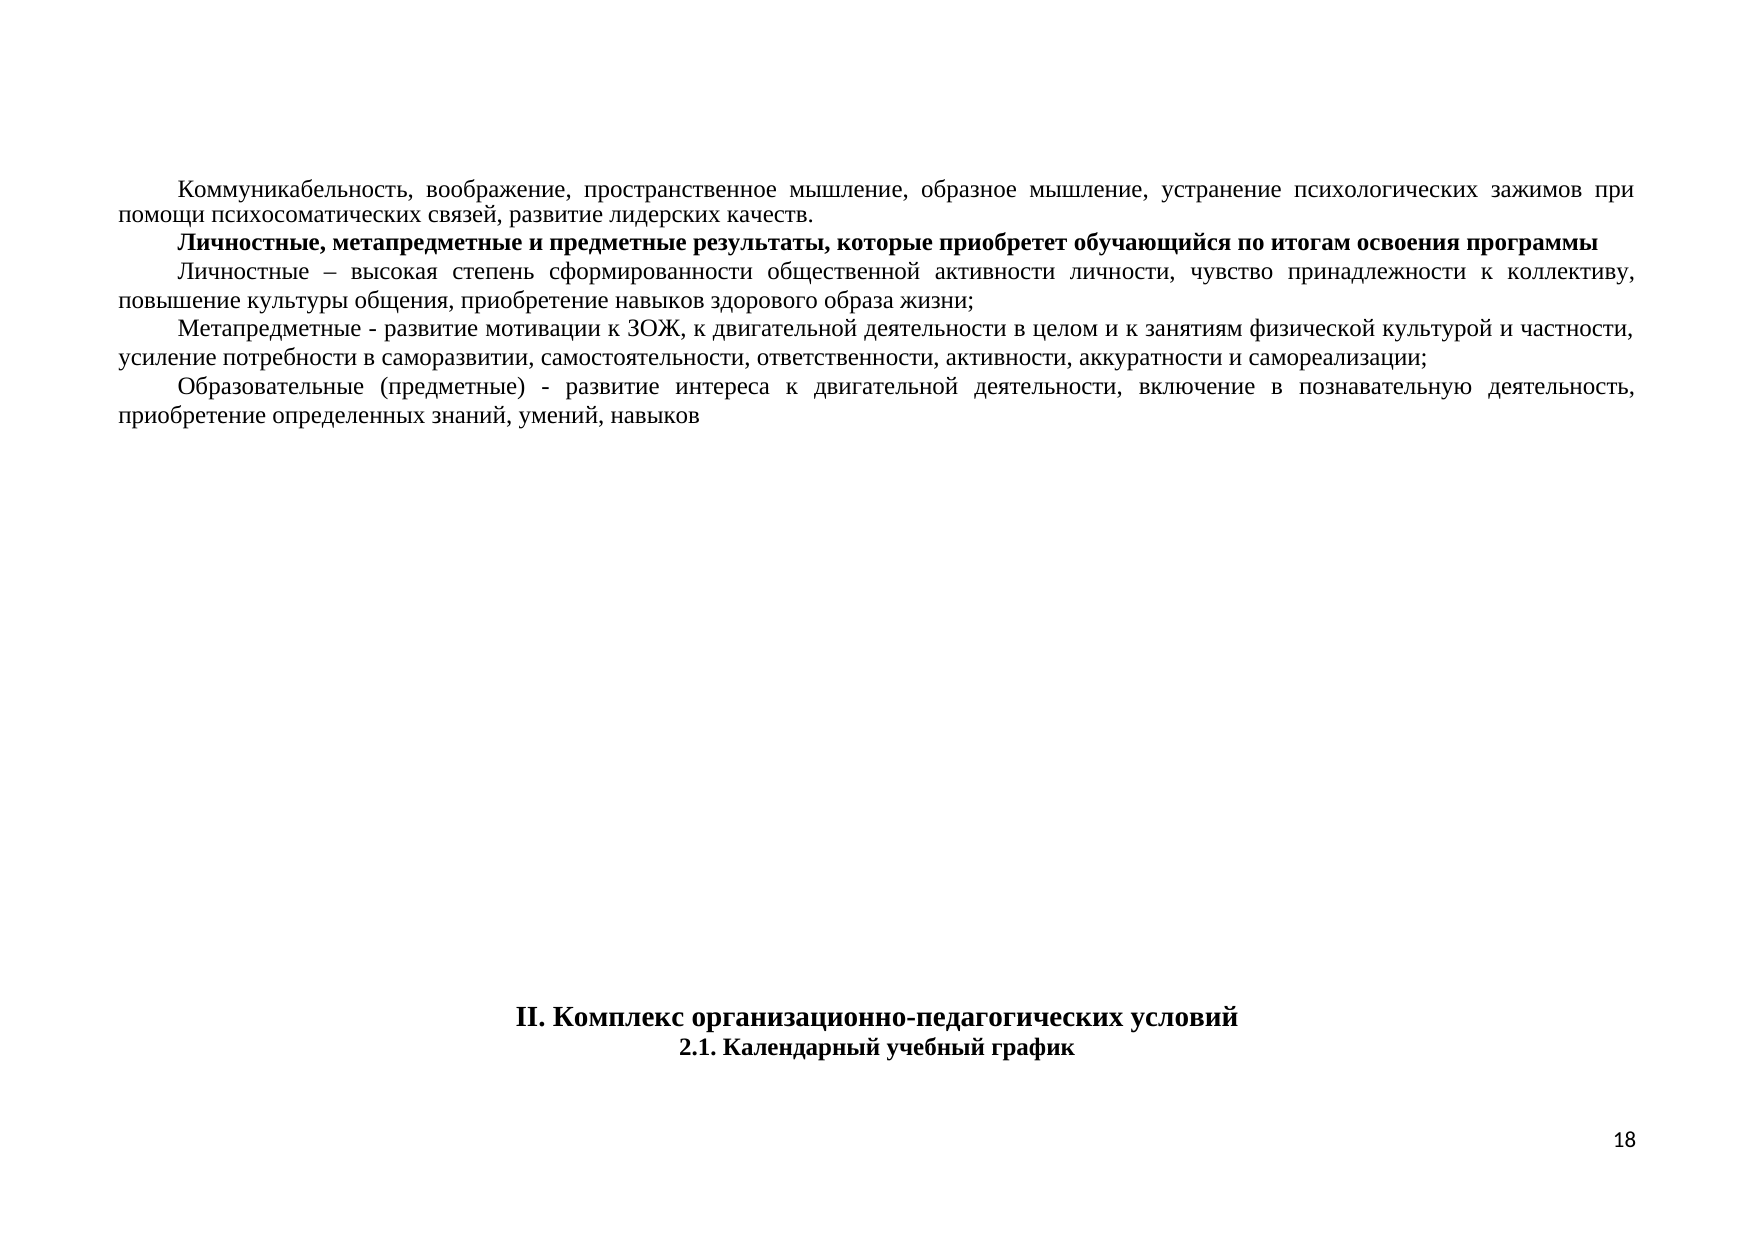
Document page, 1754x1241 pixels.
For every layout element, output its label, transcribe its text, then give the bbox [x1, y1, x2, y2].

text Метапредметные - развитие мотивации к ЗОЖ, к двигательной деятельности в целом и к занятиям физической культурой и частности, усиление потребности в саморазвитии, самостоятельности, ответственности, активности, аккуратности и самореализации; [118, 313, 1636, 371]
text 2.1. Календарный учебный график [118, 1032, 1636, 1061]
text Личностные – высокая степень сформированности общественной активности личности, чувство принадлежности к коллективу, повышение культуры общения, приобретение навыков здорового образа жизни; [118, 256, 1636, 313]
text Образовательные (предметные) - развитие интереса к двигательной деятельности, включение в познавательную деятельность, приобретение определенных знаний, умений, навыков [118, 371, 1636, 428]
text II. Комплекс организационно-педагогических условий [118, 999, 1636, 1032]
text Коммуникабельность, воображение, пространственное мышление, образное мышление, устранение психологических зажимов при помощи психосоматических связей, развитие лидерских качеств. [118, 177, 1636, 227]
text Личностные, метапредметные и предметные результаты, которые приобретет обучающийся по итогам освоения программы [118, 227, 1636, 256]
